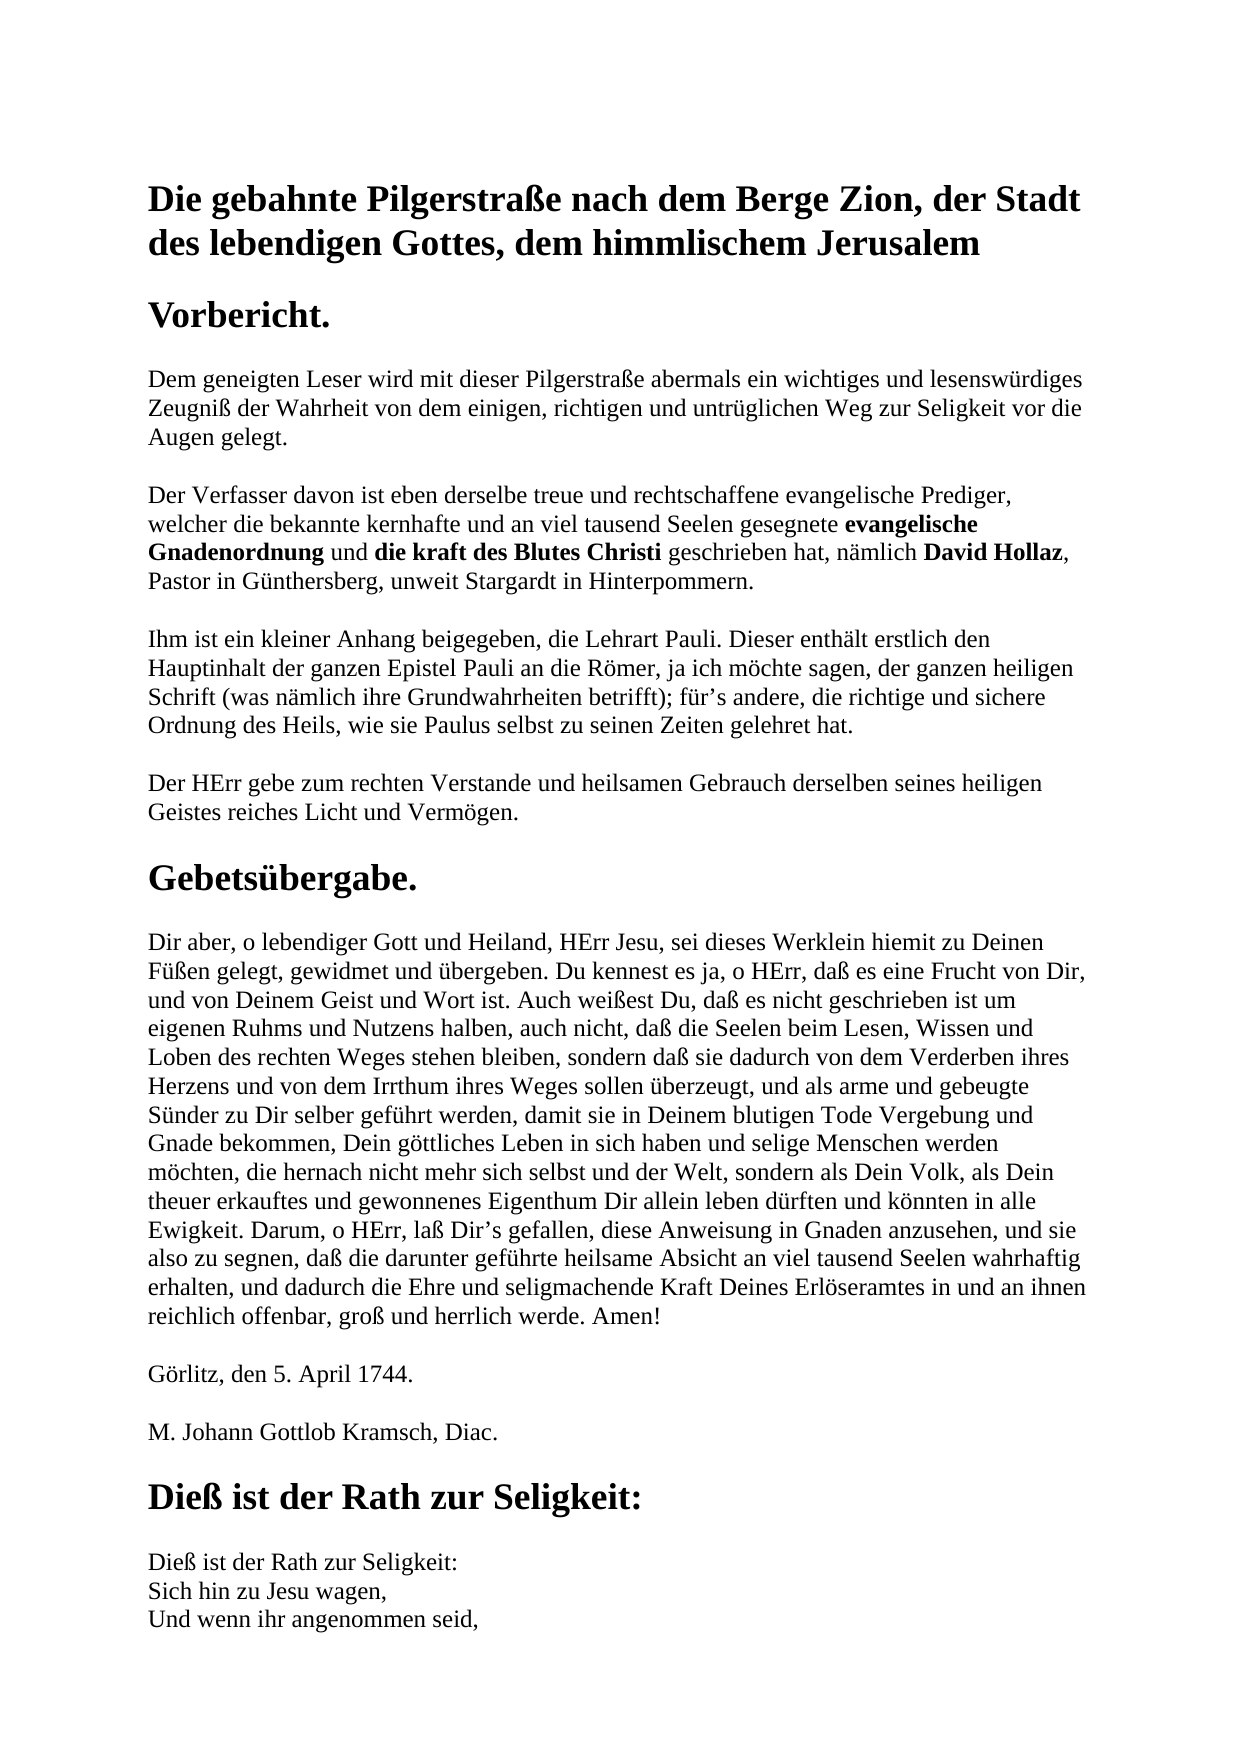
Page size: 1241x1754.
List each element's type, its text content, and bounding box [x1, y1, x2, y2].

subtitle Dieß ist der Rath zur Seligkeit: [148, 1475, 1093, 1518]
subtitle Gebetsübergabe. [148, 855, 1093, 898]
subtitle Vorbericht. [148, 292, 1093, 335]
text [148, 1547, 1093, 1633]
text Der HErr gebe zum rechten Verstande und heilsamen Gebrauch derselben seines heiligen Geistes reiches Licht und Vermögen. [148, 768, 1093, 826]
text Dem geneigten Leser wird mit dieser Pilgerstraße abermals ein wichtiges und lesenswürdiges Zeugniß der Wahrheit von dem einigen, richtigen und untrüglichen Weg zur Seligkeit vor die Augen gelegt. [148, 364, 1093, 451]
text Dir aber, o lebendiger Gott und Heiland, HErr Jesu, sei dieses Werklein hiemit zu Deinen Füßen gelegt, gewidmet und übergeben. Du kennest es ja, o HErr, daß es eine Frucht von Dir, und von Deinem Geist und Wort ist. Auch weißest Du, daß es nicht geschrieben ist um eigenen Ruhms und Nutzens halben, auch nicht, daß die Seelen beim Lesen, Wissen und Loben des rechten Weges stehen bleiben, sondern daß sie dadurch von dem Verderben ihres Herzens und von dem Irrthum ihres Weges sollen überzeugt, und als arme und gebeugte Sünder zu Dir selber geführt werden, damit sie in Deinem blutigen Tode Vergebung und Gnade bekommen, Dein göttliches Leben in sich haben und selige Menschen werden möchten, die hernach nicht mehr sich selbst und der Welt, sondern als Dein Volk, als Dein theuer erkauftes und gewonnenes Eigenthum Dir allein leben dürften und könnten in alle Ewigkeit. Darum, o HErr, laß Dir’s gefallen, diese Anweisung in Gnaden anzusehen, und sie also zu segnen, daß die darunter geführte heilsame Absicht an viel tausend Seelen wahrhaftig erhalten, und dadurch die Ehre und seligmachende Kraft Deines Erlöseramtes in und an ihnen reichlich offenbar, groß und herrlich werde. Amen! [148, 927, 1093, 1330]
text Der Verfasser davon ist eben derselbe treue und rechtschaffene evangelische Prediger, welcher die bekannte kernhafte und an viel tausend Seelen gesegnete evangelische Gnadenordnung und die kraft des Blutes Christi geschrieben hat, nämlich David Hollaz, Pastor in Günthersberg, unweit Stargardt in Hinterpommern. [148, 480, 1093, 595]
text Görlitz, den 5. April 1744. [148, 1359, 1093, 1388]
text Ihm ist ein kleiner Anhang beigegeben, die Lehrart Pauli. Dieser enthält erstlich den Hauptinhalt der ganzen Epistel Pauli an die Römer, ja ich möchte sagen, der ganzen heiligen Schrift (was nämlich ihre Grundwahrheiten betrifft); für’s andere, die richtige und sichere Ordnung des Heils, wie sie Paulus selbst zu seinen Zeiten gelehret hat. [148, 624, 1093, 739]
text M. Johann Gottlob Kramsch, Diac. [148, 1417, 1093, 1446]
subtitle Die gebahnte Pilgerstraße nach dem Berge Zion, der Stadt des lebendigen Gottes, dem himmlischem Jerusalem [148, 177, 1093, 263]
